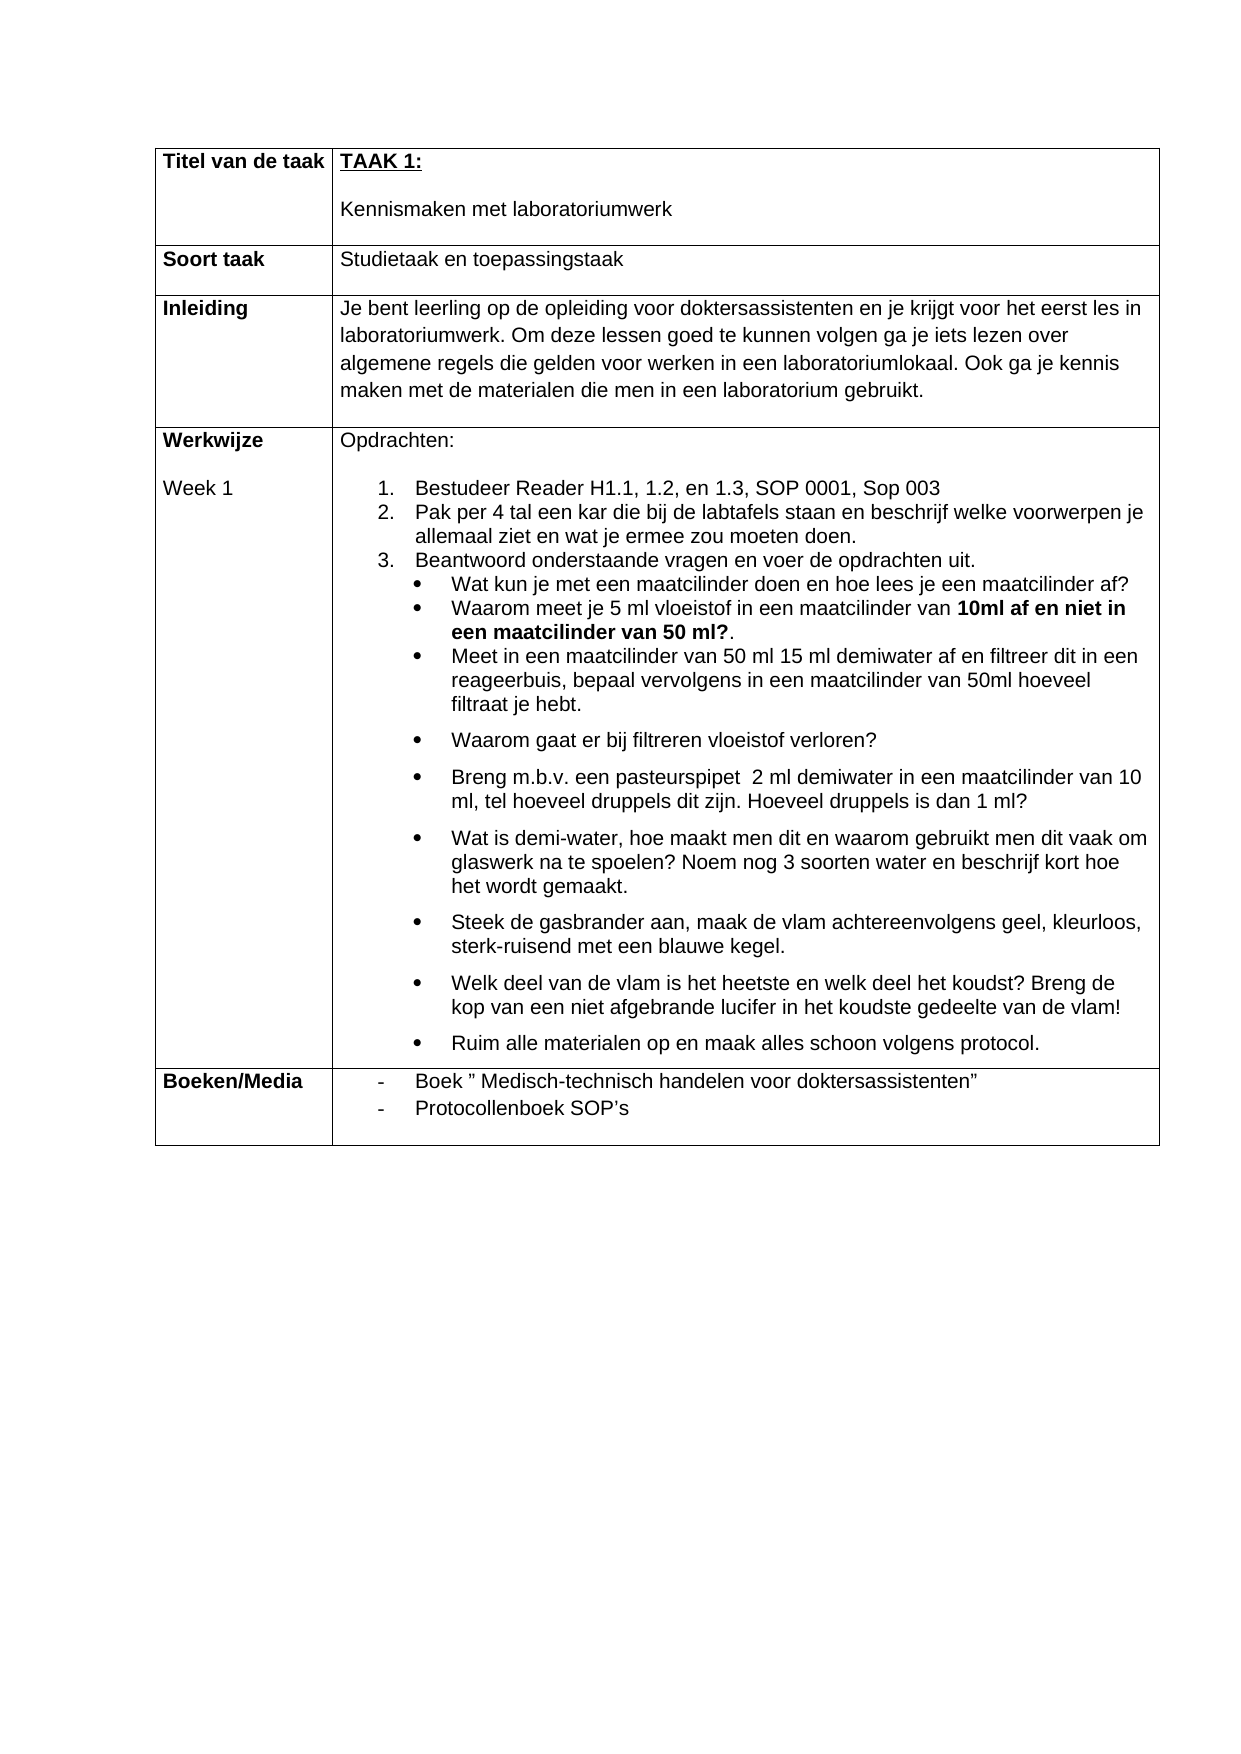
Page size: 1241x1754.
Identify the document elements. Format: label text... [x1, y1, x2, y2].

table_cell Werkwijze Week 1 [156, 428, 332, 1067]
table_cell Boeken/Media [156, 1069, 332, 1145]
table_header Titel van de taak [156, 149, 332, 245]
table_cell Je bent leerling op de opleiding voor doktersassistenten en je krijgt voor het eerst les in laboratoriumwerk. Om deze lessen goed te kunnen volgen ga je iets lezen over algemene regels die gelden voor werken in een laboratoriumlokaal. Ook ga je kennis maken met de materialen die men in een laboratorium gebruikt. [333, 296, 1159, 427]
table_cell Inleiding [156, 296, 332, 427]
table_header TAAK 1: Kennismaken met laboratoriumwerk [333, 149, 1159, 245]
table_cell Soort taak [156, 246, 332, 295]
table_cell Studietaak en toepassingstaak [333, 246, 1159, 295]
table_cell Boek ” Medisch-technisch handelen voor doktersassistenten” Protocollenboek SOP’s [333, 1069, 1159, 1145]
table_cell Opdrachten: Bestudeer Reader H1.1, 1.2, en 1.3, SOP 0001, Sop 003 Pak per 4 tal een kar die bij de labtafels staan en beschrijf welke voorwerpen je allemaal ziet en wat je ermee zou moeten doen. Beantwoord onderstaande vragen en voer de opdrachten uit. Wat kun je met een maatcilinder doen en hoe lees je een maatcilinder af? Waarom meet je 5 ml vloeistof in een maatcilinder van 10ml af en niet in een maatcilinder van 50 ml?. Meet in een maatcilinder van 50 ml 15 ml demiwater af en filtreer dit in een reageerbuis, bepaal vervolgens in een maatcilinder van 50ml hoeveel filtraat je hebt. Waarom gaat er bij filtreren vloeistof verloren? Breng m.b.v. een pasteurspipet 2 ml demiwater in een maatcilinder van 10 ml, tel hoeveel druppels dit zijn. Hoeveel druppels is dan 1 ml? Wat is demi-water, hoe maakt men dit en waarom gebruikt men dit vaak om glaswerk na te spoelen? Noem nog 3 soorten water en beschrijf kort hoe het wordt gemaakt. Steek de gasbrander aan, maak de vlam achtereenvolgens geel, kleurloos, sterk-ruisend met een blauwe kegel. Welk deel van de vlam is het heetste en welk deel het koudst? Breng de kop van een niet afgebrande lucifer in het koudste gedeelte van de vlam! Ruim alle materialen op en maak alles schoon volgens protocol. [333, 428, 1159, 1067]
